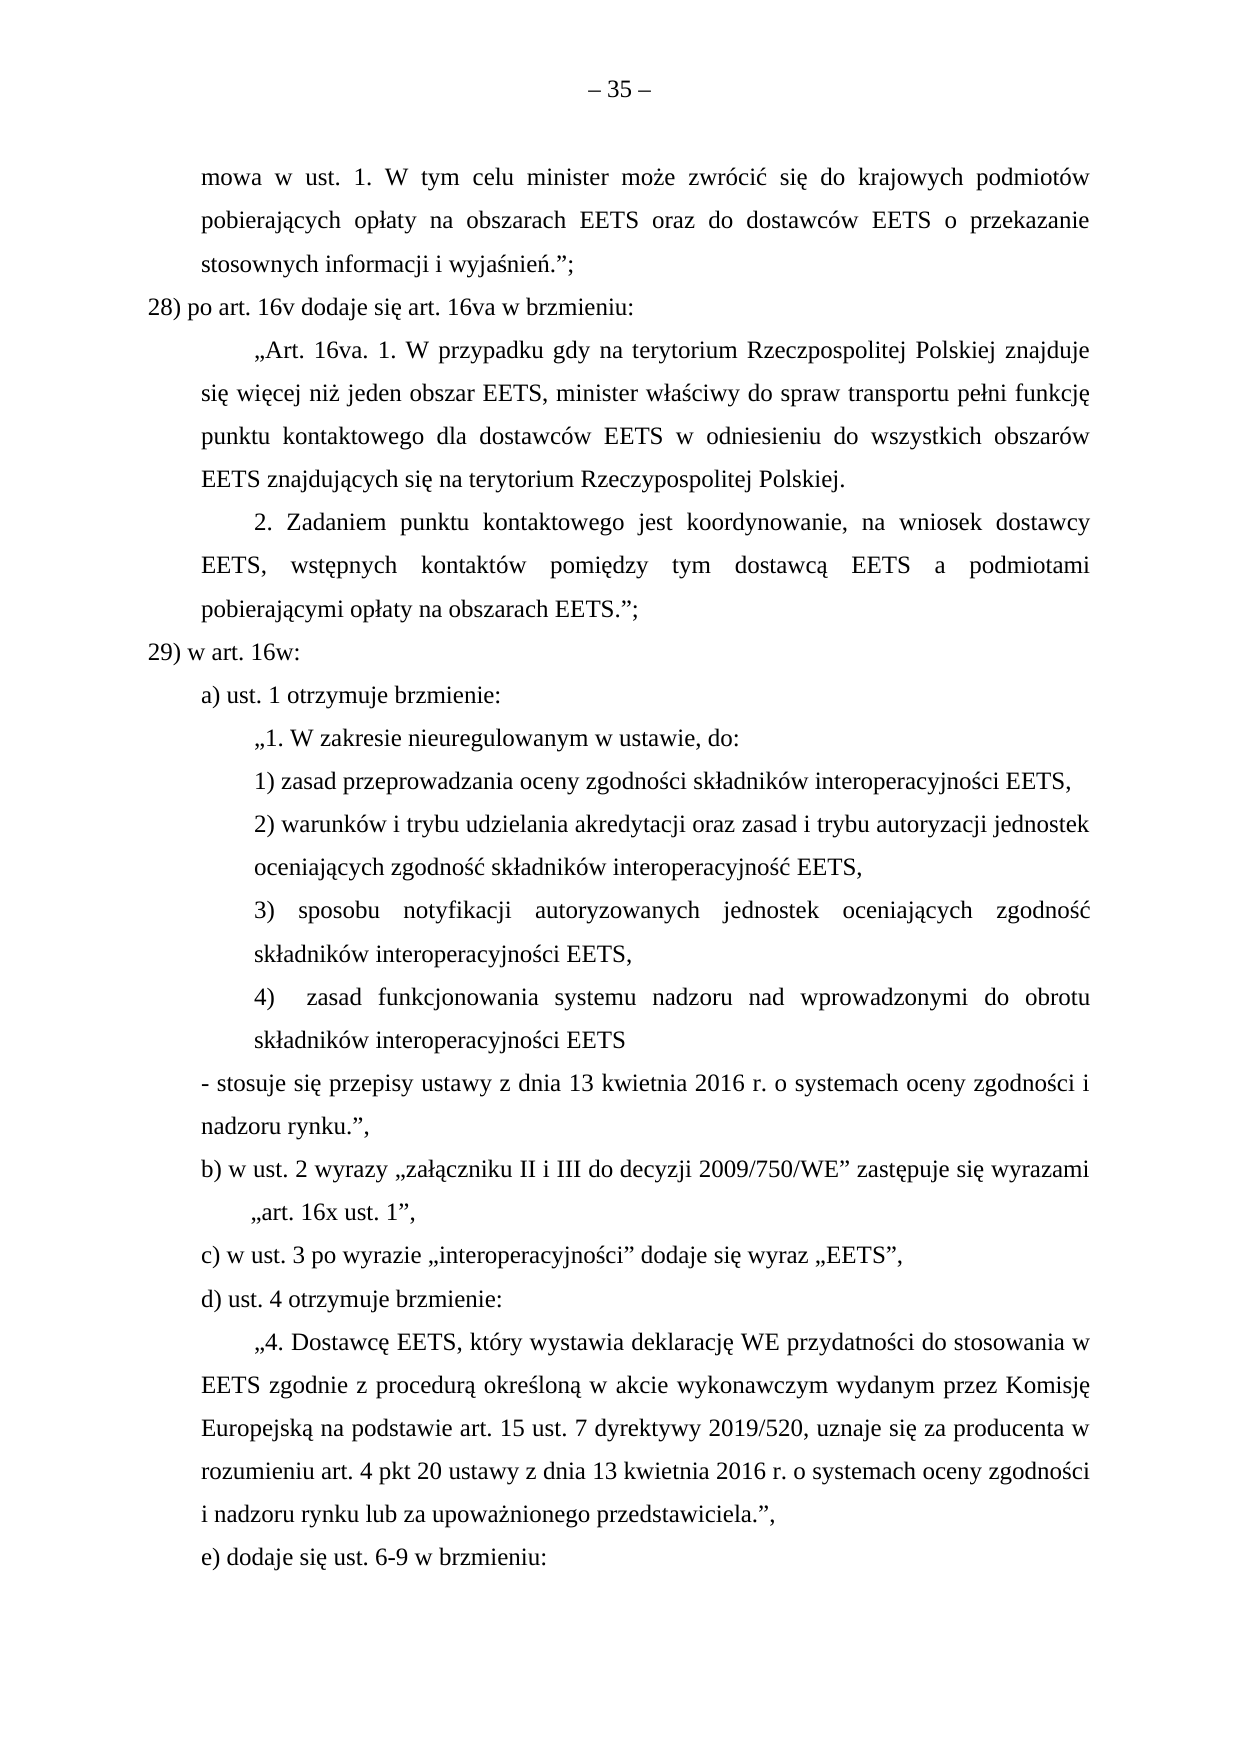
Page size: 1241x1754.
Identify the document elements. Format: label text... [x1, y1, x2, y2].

text 4) zasad funkcjonowania systemu nadzoru nad wprowadzonymi do obrotu składników interoperacyjności EETS [254, 982, 1091, 1054]
text 2) warunków i trybu udzielania akredytacji oraz zasad i trybu autoryzacji jednostek oceniających zgodność składników interoperacyjność EETS, [254, 809, 1091, 881]
text b) w ust. 2 wyrazy „załączniku II i III do decyzji 2009/750/WE” zastępuje się wyrazami „art. 16x ust. 1”, [201, 1154, 1091, 1226]
text 3) sposobu notyfikacji autoryzowanych jednostek oceniających zgodność składników interoperacyjności EETS, [254, 896, 1091, 967]
text d) ust. 4 otrzymuje brzmienie: [201, 1284, 1091, 1312]
text „Art. 16va. 1. W przypadku gdy na terytorium Rzeczpospolitej Polskiej znajduje się więcej niż jeden obszar EETS, minister właściwy do spraw transportu pełni funkcję punktu kontaktowego dla dostawców EETS w odniesieniu do wszystkich obszarów EETS znajdujących się na terytorium Rzeczypospolitej Polskiej. [201, 335, 1091, 493]
text e) dodaje się ust. 6-9 w brzmieniu: [201, 1542, 1091, 1571]
text „4. Dostawcę EETS, który wystawia deklarację WE przydatności do stosowania w EETS zgodnie z procedurą określoną w akcie wykonawczym wydanym przez Komisję Europejską na podstawie art. 15 ust. 7 dyrektywy 2019/520, uznaje się za producenta w rozumieniu art. 4 pkt 20 ustawy z dnia 13 kwietnia 2016 r. o systemach oceny zgodności i nadzoru rynku lub za upoważnionego przedstawiciela.”, [201, 1327, 1091, 1528]
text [201, 162, 1091, 277]
text „1. W zakresie nieuregulowanym w ustawie, do: [201, 723, 1091, 752]
text 1) zasad przeprowadzania oceny zgodności składników interoperacyjności EETS, [254, 766, 1091, 795]
text 2. Zadaniem punktu kontaktowego jest koordynowanie, na wniosek dostawcy EETS, wstępnych kontaktów pomiędzy tym dostawcą EETS a podmiotami pobierającymi opłaty na obszarach EETS.”; [201, 507, 1091, 622]
text c) w ust. 3 po wyrazie „interoperacyjności” dodaje się wyraz „EETS”, [201, 1241, 1091, 1269]
text a) ust. 1 otrzymuje brzmienie: [201, 680, 1091, 709]
text 29) w art. 16w: [148, 637, 1091, 666]
text 28) po art. 16v dodaje się art. 16va w brzmieniu: [148, 292, 1091, 321]
text - stosuje się przepisy ustawy z dnia 13 kwietnia 2016 r. o systemach oceny zgodności i nadzoru rynku.”, [201, 1068, 1091, 1140]
